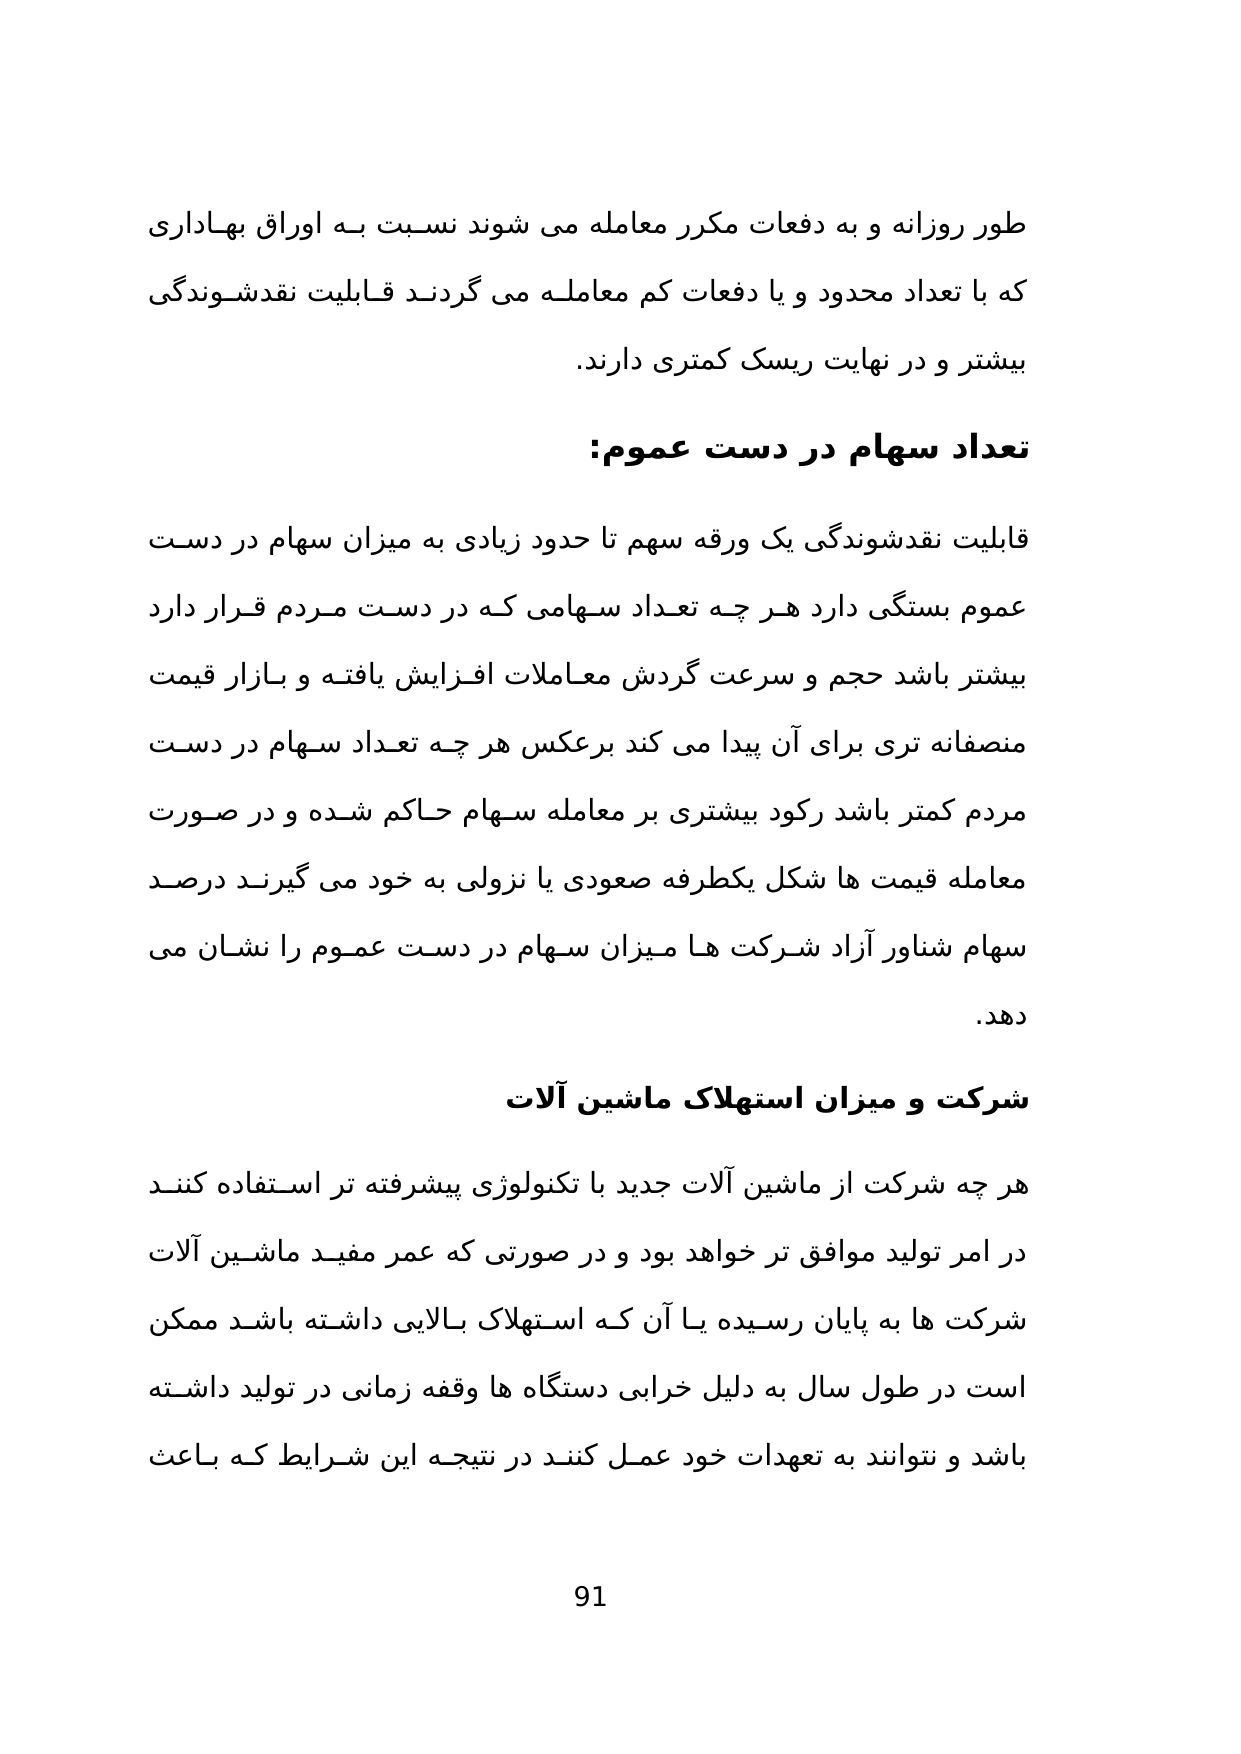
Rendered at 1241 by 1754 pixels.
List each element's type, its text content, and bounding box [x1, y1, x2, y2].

text تعداد سهام در دست عموم: [148, 427, 1031, 466]
text شرکت و میزان استهلاک ماشین آلات [148, 1082, 1031, 1116]
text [148, 207, 1031, 377]
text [148, 1166, 1031, 1472]
text قابلیت نقدشوندگی یک ورقه سهم تا حدود زیادی به میزان سهام در دست عموم بستگی دارد هر چه تعداد سهامی که در دست مردم قرار دارد بیشتر باشد حجم و سرعت گردش معاملات افزایش یافته و بازار قیمت منصفانه تری برای آن پیدا می کند برعکس هر چه تعداد سهام در دست مردم کمتر باشد رکود بیشتری بر معامله سهام حاکم شده و در صورت معامله قیمت ها شکل یکطرفه صعودی یا نزولی به خود می گیرند درصد سهام شناور آزاد شرکت ها میزان سهام در دست عموم را نشان می دهد. [148, 522, 1031, 1031]
